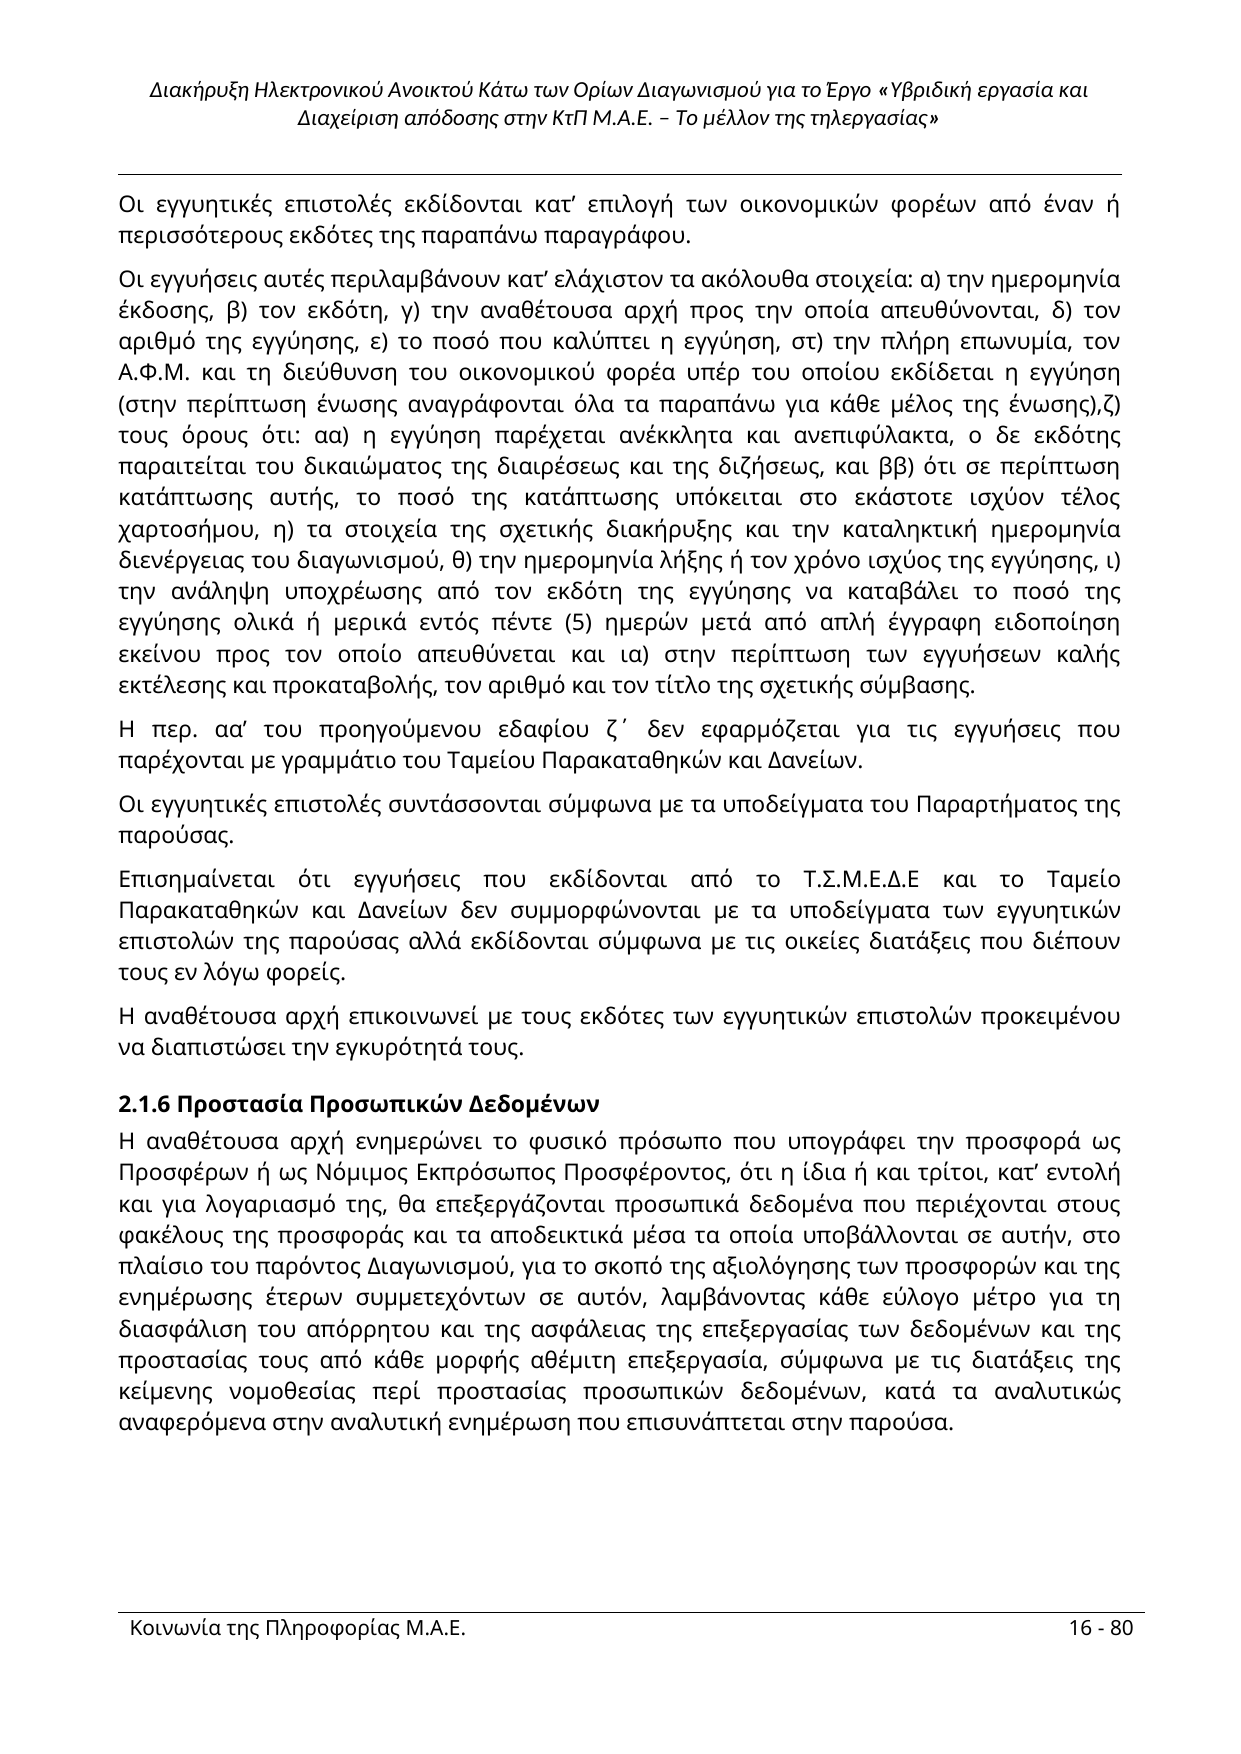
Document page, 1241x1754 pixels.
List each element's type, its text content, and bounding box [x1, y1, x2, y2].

text Η αναθέτουσα αρχή επικοινωνεί με τους εκδότες των εγγυητικών επιστολών προκειμένου να διαπιστώσει την εγκυρότητά τους. [118, 1000, 1122, 1063]
text Η περ. αα’ του προηγούμενου εδαφίου ζ΄ δεν εφαρμόζεται για τις εγγυήσεις που παρέχονται με γραμμάτιο του Ταμείου Παρακαταθηκών και Δανείων. [118, 713, 1122, 775]
text Οι εγγυητικές επιστολές συντάσσονται σύμφωνα με τα υποδείγματα του Παραρτήματος της παρούσας. [118, 788, 1122, 850]
text Επισημαίνεται ότι εγγυήσεις που εκδίδονται από το Τ.Σ.Μ.Ε.Δ.Ε και το Ταμείο Παρακαταθηκών και Δανείων δεν συμμορφώνονται με τα υποδείγματα των εγγυητικών επιστολών της παρούσας αλλά εκδίδονται σύμφωνα με τις οικείες διατάξεις που διέπουν τους εν λόγω φορείς. [118, 863, 1122, 988]
text Οι εγγυητικές επιστολές εκδίδονται κατ’ επιλογή των οικονομικών φορέων από έναν ή περισσότερους εκδότες της παραπάνω παραγράφου. [118, 188, 1122, 250]
text 2.1.6 Προστασία Προσωπικών Δεδομένων [118, 1088, 1122, 1119]
text Η αναθέτουσα αρχή ενημερώνει το φυσικό πρόσωπο που υπογράφει την προσφορά ως Προσφέρων ή ως Νόμιμος Εκπρόσωπος Προσφέροντος, ότι η ίδια ή και τρίτοι, κατ’ εντολή και για λογαριασμό της, θα επεξεργάζονται προσωπικά δεδομένα που περιέχονται στους φακέλους της προσφοράς και τα αποδεικτικά μέσα τα οποία υποβάλλονται σε αυτήν, στο πλαίσιο του παρόντος Διαγωνισμού, για το σκοπό της αξιολόγησης των προσφορών και της ενημέρωσης έτερων συμμετεχόντων σε αυτόν, λαμβάνοντας κάθε εύλογο μέτρο για τη διασφάλιση του απόρρητου και της ασφάλειας της επεξεργασίας των δεδομένων και της προστασίας τους από κάθε μορφής αθέμιτη επεξεργασία, σύμφωνα με τις διατάξεις της κείμενης νομοθεσίας περί προστασίας προσωπικών δεδομένων, κατά τα αναλυτικώς αναφερόμενα στην αναλυτική ενημέρωση που επισυνάπτεται στην παρούσα. [118, 1125, 1122, 1438]
text Οι εγγυήσεις αυτές περιλαμβάνουν κατ’ ελάχιστον τα ακόλουθα στοιχεία: α) την ημερομηνία έκδοσης, β) τον εκδότη, γ) την αναθέτουσα αρχή προς την οποία απευθύνονται, δ) τον αριθμό της εγγύησης, ε) το ποσό που καλύπτει η εγγύηση, στ) την πλήρη επωνυμία, τον Α.Φ.Μ. και τη διεύθυνση του οικονομικού φορέα υπέρ του οποίου εκδίδεται η εγγύηση (στην περίπτωση ένωσης αναγράφονται όλα τα παραπάνω για κάθε μέλος της ένωσης),ζ) τους όρους ότι: αα) η εγγύηση παρέχεται ανέκκλητα και ανεπιφύλακτα, ο δε εκδότης παραιτείται του δικαιώματος της διαιρέσεως και της διζήσεως, και ββ) ότι σε περίπτωση κατάπτωσης αυτής, το ποσό της κατάπτωσης υπόκειται στο εκάστοτε ισχύον τέλος χαρτοσήμου, η) τα στοιχεία της σχετικής διακήρυξης και την καταληκτική ημερομηνία διενέργειας του διαγωνισμού, θ) την ημερομηνία λήξης ή τον χρόνο ισχύος της εγγύησης, ι) την ανάληψη υποχρέωσης από τον εκδότη της εγγύησης να καταβάλει το ποσό της εγγύησης ολικά ή μερικά εντός πέντε (5) ημερών μετά από απλή έγγραφη ειδοποίηση εκείνου προς τον οποίο απευθύνεται και ια) στην περίπτωση των εγγυήσεων καλής εκτέλεσης και προκαταβολής, τον αριθμό και τον τίτλο της σχετικής σύμβασης. [118, 263, 1122, 700]
